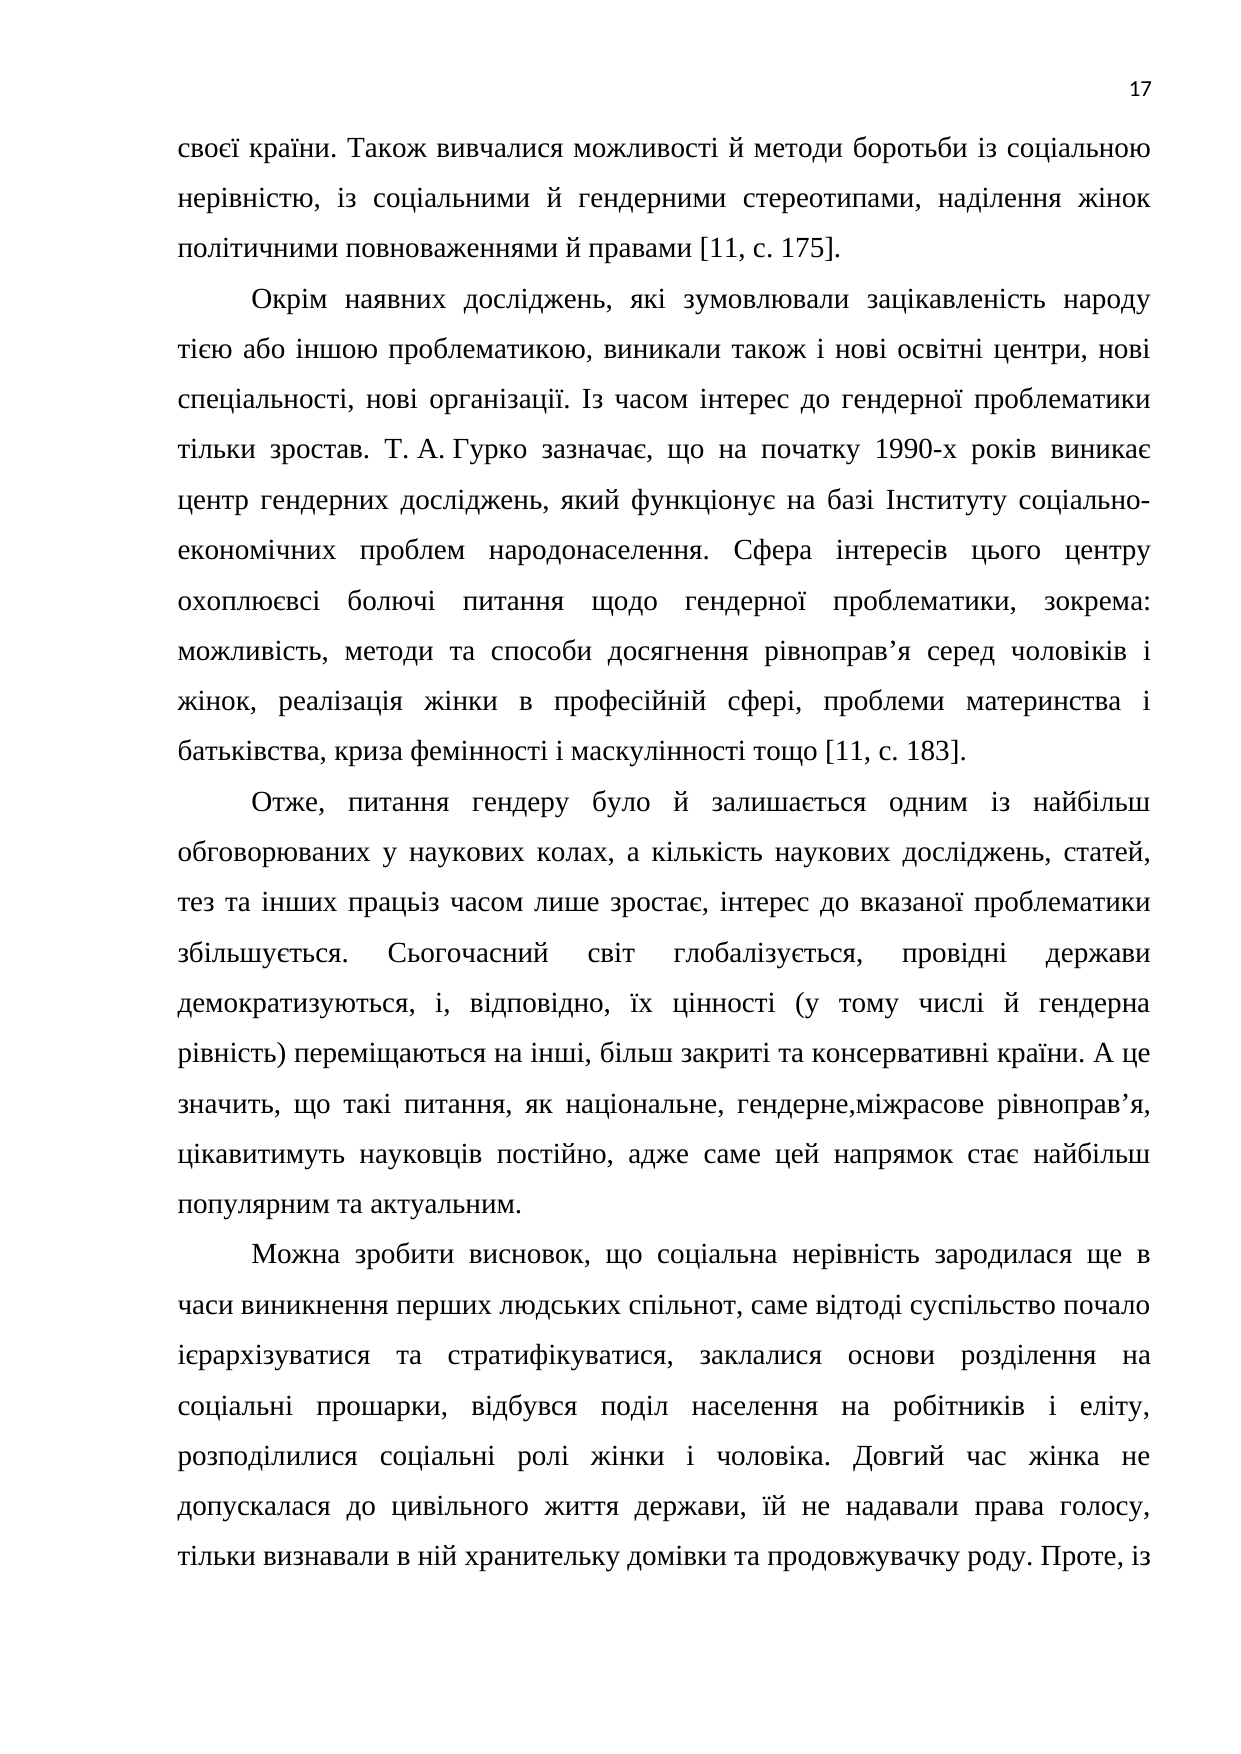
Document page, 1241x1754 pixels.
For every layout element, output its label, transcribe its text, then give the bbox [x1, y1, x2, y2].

list Окрім наявних досліджень, які зумовлювали зацікавленість народу тією або іншою проблематикою, виникали також і нові освітні центри, нові спеціальності, нові організації. Із часом інтерес до гендерної проблематики тільки зростав. Т. А. Гурко зазначає, що на початку 1990-х років виникає центр гендерних досліджень, який функціонує на базі Інституту соціально-економічних проблем народонаселення. Сфера інтересів цього центру охоплюєвсі болючі питання щодо гендерної проблематики, зокрема: можливість, методи та способи досягнення рівноправ’я серед чоловіків і жінок, реалізація жінки в професійній сфері, проблеми материнства і батьківства, криза фемінності і маскулінності тощо [11, с. 183]. [177, 281, 1152, 767]
list Отже, питання гендеру було й залишається одним із найбільш обговорюваних у наукових колах, а кількість наукових досліджень, статей, тез та інших працьіз часом лише зростає, інтерес до вказаної проблематики збільшується. Сьогочасний світ глобалізується, провідні держави демократизуються, і, відповідно, їх цінності (у тому числі й гендерна рівність) переміщаються на інші, більш закриті та консервативні країни. А це значить, що такі питання, як національне, гендерне,міжрасове рівноправ’я, цікавитимуть науковців постійно, адже саме цей напрямок стає найбільш популярним та актуальним. [177, 784, 1152, 1220]
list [177, 130, 1152, 264]
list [177, 1237, 1152, 1572]
